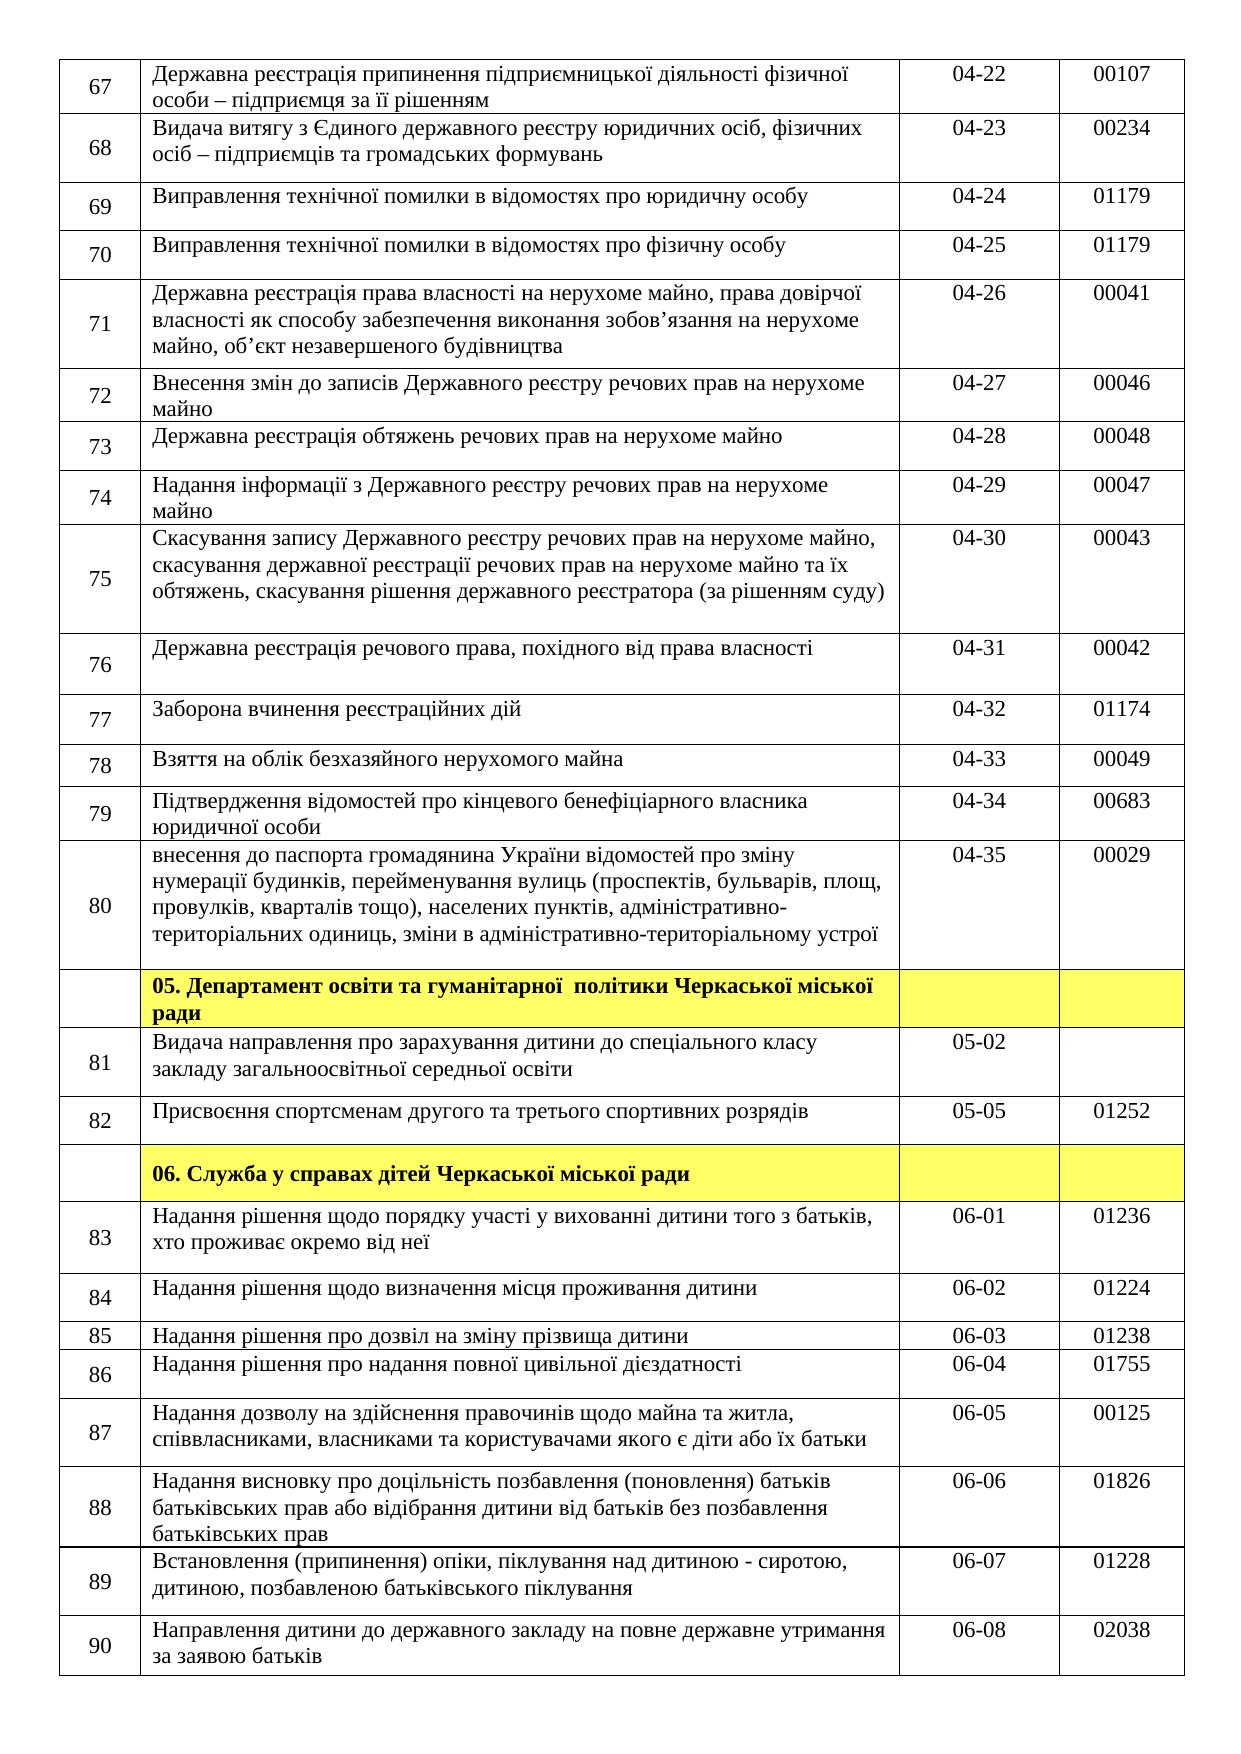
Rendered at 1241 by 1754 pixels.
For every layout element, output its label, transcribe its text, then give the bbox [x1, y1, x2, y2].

table_cell 04-28 [900, 422, 1059, 470]
table_cell 76 [60, 634, 140, 694]
table_cell [1060, 970, 1184, 1027]
table_cell 00042 [1060, 634, 1184, 694]
table_cell 01238 [1060, 1322, 1184, 1349]
table_cell 04-34 [900, 787, 1059, 840]
table_cell 01224 [1060, 1274, 1184, 1321]
table_cell Надання висновку про доцільність позбавлення (поновлення) батьків батьківських прав або відібрання дитини від батьків без позбавлення батьківських прав [141, 1467, 899, 1546]
table_cell 04-26 [900, 280, 1059, 367]
table_cell 80 [60, 841, 140, 969]
table_cell Направлення дитини до державного закладу на повне державне утримання за заявою батьків [141, 1616, 899, 1674]
table_cell 04-33 [900, 745, 1059, 786]
table_cell 06-04 [900, 1350, 1059, 1397]
table_cell Надання інформації з Державного реєстру речових прав на нерухоме майно [141, 471, 899, 523]
table_cell Видача направлення про зарахування дитини до спеціального класу закладу загальноосвітньої середньої освіти [141, 1028, 899, 1096]
table_cell 00683 [1060, 787, 1184, 840]
table_cell 01228 [1060, 1548, 1184, 1615]
table_cell 00047 [1060, 471, 1184, 523]
table_cell 04-31 [900, 634, 1059, 694]
table_cell Видача витягу з Єдиного державного реєстру юридичних осіб, фізичних осіб – підприємців та громадських формувань [141, 114, 899, 182]
table_cell 00048 [1060, 422, 1184, 470]
table_cell 04-29 [900, 471, 1059, 523]
table_cell 87 [60, 1399, 140, 1466]
table_cell [900, 1145, 1059, 1201]
table_cell 00125 [1060, 1399, 1184, 1466]
table_cell Надання рішення щодо визначення місця проживання дитини [141, 1274, 899, 1321]
table_cell 01179 [1060, 231, 1184, 278]
table_cell 06-06 [900, 1467, 1059, 1546]
table_cell Встановлення (припинення) опіки, піклування над дитиною - сиротою, дитиною, позбавленою батьківського піклування [141, 1548, 899, 1615]
table_cell 06. Служба у справах дітей Черкаської міської ради [141, 1145, 899, 1201]
table_cell Виправлення технічної помилки в відомостях про юридичну особу [141, 183, 899, 230]
table_cell 00043 [1060, 525, 1184, 633]
table_cell 72 [60, 369, 140, 421]
table_cell Присвоєння спортсменам другого та третього спортивних розрядів [141, 1097, 899, 1144]
table_cell 00029 [1060, 841, 1184, 969]
table_cell 74 [60, 471, 140, 523]
table_cell 05. Департамент освіти та гуманітарної політики Черкаської міської ради [141, 970, 899, 1027]
table_cell 04-25 [900, 231, 1059, 278]
table_cell 78 [60, 745, 140, 786]
table_cell 06-05 [900, 1399, 1059, 1466]
table_cell 01179 [1060, 183, 1184, 230]
table_cell 04-35 [900, 841, 1059, 969]
table_cell [1060, 1028, 1184, 1096]
table_cell 84 [60, 1274, 140, 1321]
table_cell 02038 [1060, 1616, 1184, 1674]
table_cell 85 [60, 1322, 140, 1349]
table_cell 00234 [1060, 114, 1184, 182]
table_cell 90 [60, 1616, 140, 1674]
table_cell Державна реєстрація обтяжень речових прав на нерухоме майно [141, 422, 899, 470]
table_cell 00046 [1060, 369, 1184, 421]
table_cell 71 [60, 280, 140, 367]
table_cell 05-02 [900, 1028, 1059, 1096]
table_cell Надання рішення про дозвіл на зміну прізвища дитини [141, 1322, 899, 1349]
table_cell Надання рішення щодо порядку участі у вихованні дитини того з батьків, хто проживає окремо від неї [141, 1202, 899, 1272]
table_cell 69 [60, 183, 140, 230]
table_cell 88 [60, 1467, 140, 1546]
table_cell 77 [60, 695, 140, 744]
table_cell 81 [60, 1028, 140, 1096]
table_cell 00049 [1060, 745, 1184, 786]
table_cell 05-05 [900, 1097, 1059, 1144]
table_cell 01755 [1060, 1350, 1184, 1397]
table_cell 83 [60, 1202, 140, 1272]
table_cell 73 [60, 422, 140, 470]
table_cell Виправлення технічної помилки в відомостях про фізичну особу [141, 231, 899, 278]
table_cell 68 [60, 114, 140, 182]
table_cell 01252 [1060, 1097, 1184, 1144]
table_cell 75 [60, 525, 140, 633]
table_cell Державна реєстрація права власності на нерухоме майно, права довірчої власності як способу забезпечення виконання зобов’язання на нерухоме майно, об’єкт незавершеного будівництва [141, 280, 899, 367]
table_cell Внесення змін до записів Державного реєстру речових прав на нерухоме майно [141, 369, 899, 421]
table_cell Взяття на облік безхазяйного нерухомого майна [141, 745, 899, 786]
table_cell 06-01 [900, 1202, 1059, 1272]
table_cell 04-24 [900, 183, 1059, 230]
table_cell 82 [60, 1097, 140, 1144]
table_cell [1060, 1145, 1184, 1201]
table_cell [60, 970, 140, 1027]
table_cell 04-30 [900, 525, 1059, 633]
table_cell 04-22 [900, 60, 1059, 113]
table_cell 01236 [1060, 1202, 1184, 1272]
table_cell Скасування запису Державного реєстру речових прав на нерухоме майно, скасування державної реєстрації речових прав на нерухоме майно та їх обтяжень, скасування рішення державного реєстратора (за рішенням суду) [141, 525, 899, 633]
table_cell Надання рішення про надання повної цивільної дієздатності [141, 1350, 899, 1397]
table_cell 06-07 [900, 1548, 1059, 1615]
table_cell 86 [60, 1350, 140, 1397]
table_cell 67 [60, 60, 140, 113]
table_cell Підтвердження відомостей про кінцевого бенефіціарного власника юридичної особи [141, 787, 899, 840]
table_cell 04-32 [900, 695, 1059, 744]
table_cell 06-08 [900, 1616, 1059, 1674]
table_cell 00107 [1060, 60, 1184, 113]
table_cell 70 [60, 231, 140, 278]
table_cell 01174 [1060, 695, 1184, 744]
table_cell 06-02 [900, 1274, 1059, 1321]
table_cell 04-27 [900, 369, 1059, 421]
table_cell 79 [60, 787, 140, 840]
table_cell 00041 [1060, 280, 1184, 367]
table_cell внесення до паспорта громадянина України відомостей про зміну нумерації будинків, перейменування вулиць (проспектів, бульварів, площ, провулків, кварталів тощо), населених пунктів, адміністративно-територіальних одиниць, зміни в адміністративно-територіальному устрої [141, 841, 899, 969]
table_cell 06-03 [900, 1322, 1059, 1349]
table_cell [60, 1145, 140, 1201]
table_cell Заборона вчинення реєстраційних дій [141, 695, 899, 744]
table_cell 89 [60, 1548, 140, 1615]
table_cell 01826 [1060, 1467, 1184, 1546]
table_cell 04-23 [900, 114, 1059, 182]
table_cell Надання дозволу на здійснення правочинів щодо майна та житла, співвласниками, власниками та користувачами якого є діти або їх батьки [141, 1399, 899, 1466]
table_cell [900, 970, 1059, 1027]
table_cell Державна реєстрація речового права, похідного від права власності [141, 634, 899, 694]
table_cell Державна реєстрація припинення підприємницької діяльності фізичної особи – підприємця за її рішенням [141, 60, 899, 113]
